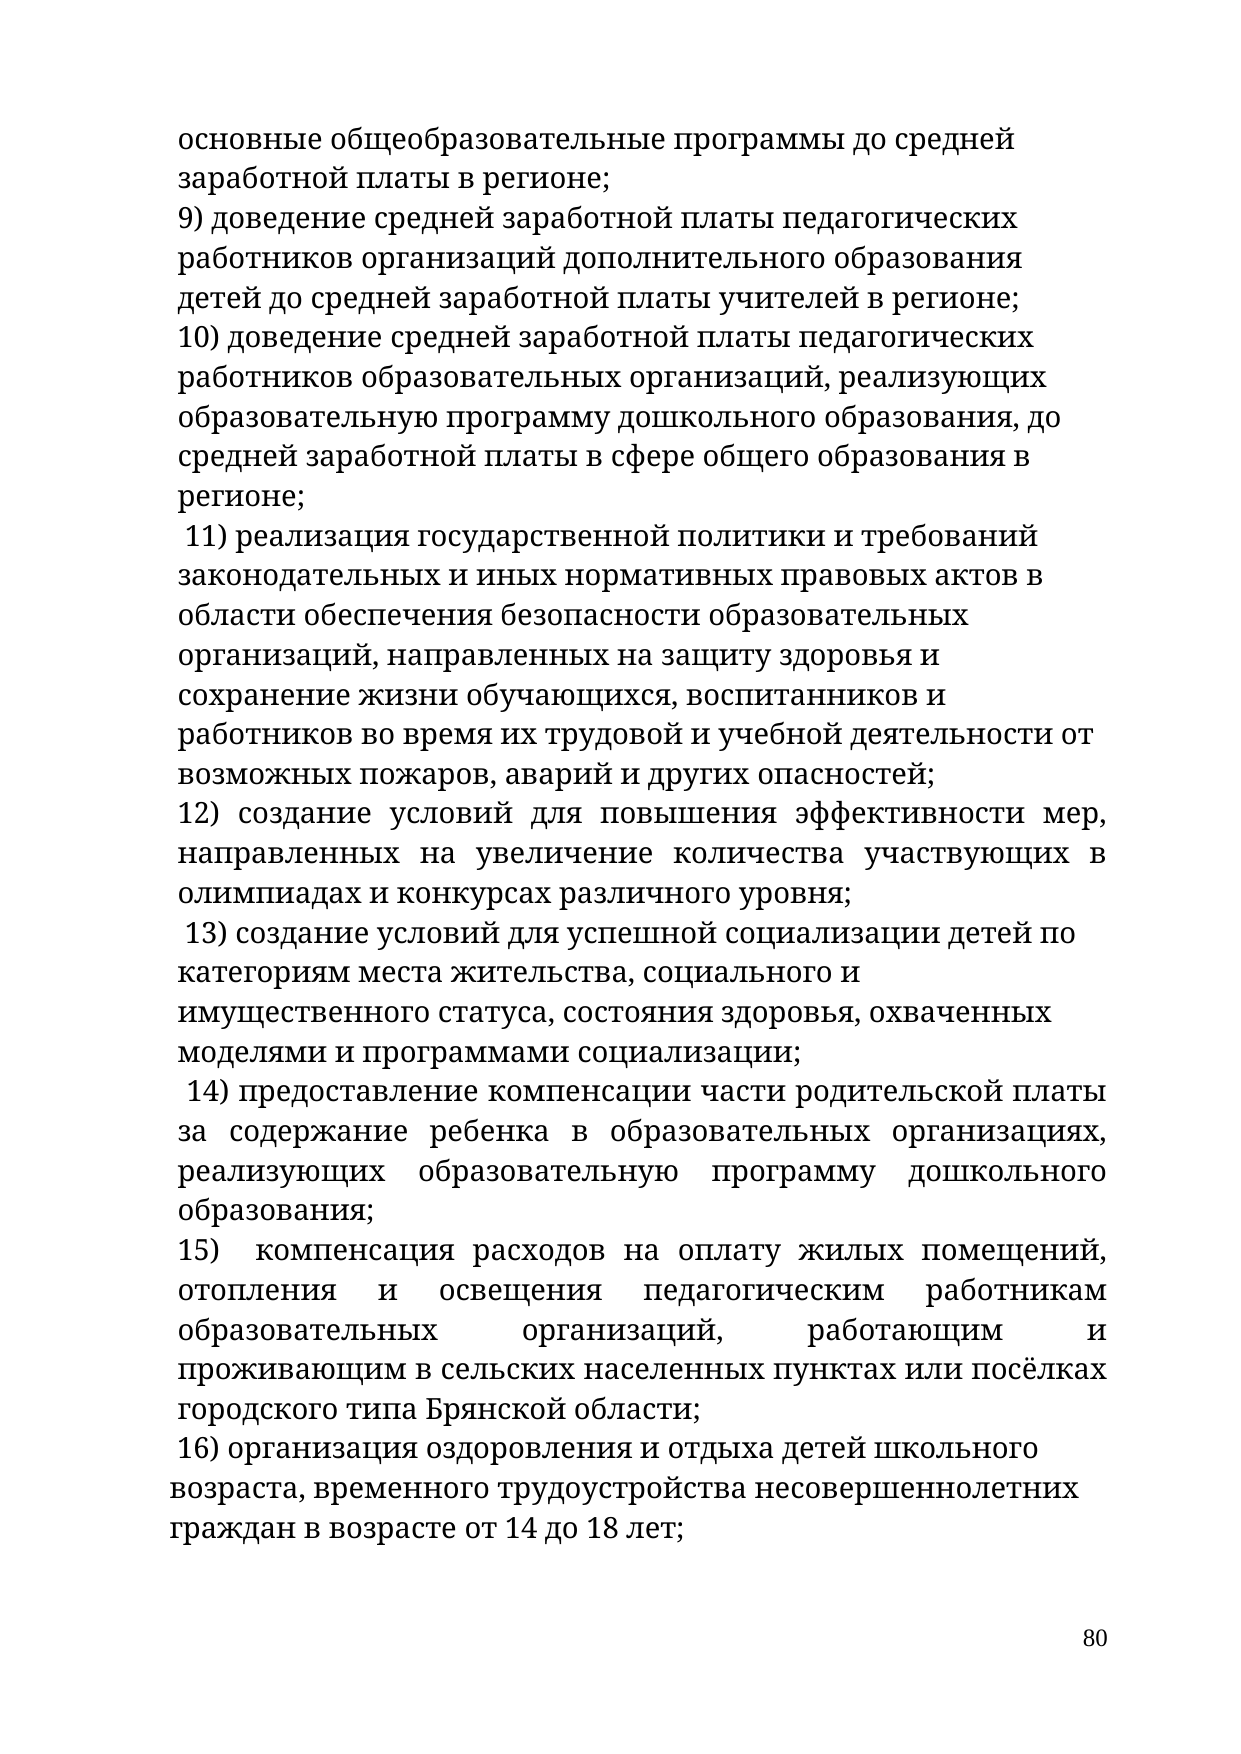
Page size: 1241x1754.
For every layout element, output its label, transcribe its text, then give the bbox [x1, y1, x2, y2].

text 13) создание условий для успешной социализации детей по категориям места жительства, социального и имущественного статуса, состояния здоровья, охваченных моделями и программами социализации; [177, 912, 1107, 1071]
text 9) доведение средней заработной платы педагогических работников организаций дополнительного образования детей до средней заработной платы учителей в регионе; [177, 197, 1107, 317]
text 16) организация оздоровления и отдыха детей школьного возраста, временного трудоустройства несовершеннолетних граждан в возрасте от 14 до 18 лет; [169, 1428, 1107, 1547]
text 12) создание условий для повышения эффективности мер, направленных на увеличение количества участвующих в олимпиадах и конкурсах различного уровня; [177, 793, 1107, 912]
text 10) доведение средней заработной платы педагогических работников образовательных организаций, реализующих образовательную программу дошкольного образования, до средней заработной платы в сфере общего образования в регионе; [177, 317, 1107, 515]
text 11) реализация государственной политики и требований законодательных и иных нормативных правовых актов в области обеспечения безопасности образовательных организаций, направленных на защиту здоровья и сохранение жизни обучающихся, воспитанников и работников во время их трудовой и учебной деятельности от возможных пожаров, аварий и других опасностей; [177, 515, 1107, 793]
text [177, 118, 1107, 197]
text 15) компенсация расходов на оплату жилых помещений, отопления и освещения педагогическим работникам образовательных организаций, работающим и проживающим в сельских населенных пунктах или посёлках городского типа Брянской области; [177, 1229, 1107, 1428]
text 14) предоставление компенсации части родительской платы за содержание ребенка в образовательных организациях, реализующих образовательную программу дошкольного образования; [177, 1071, 1107, 1229]
